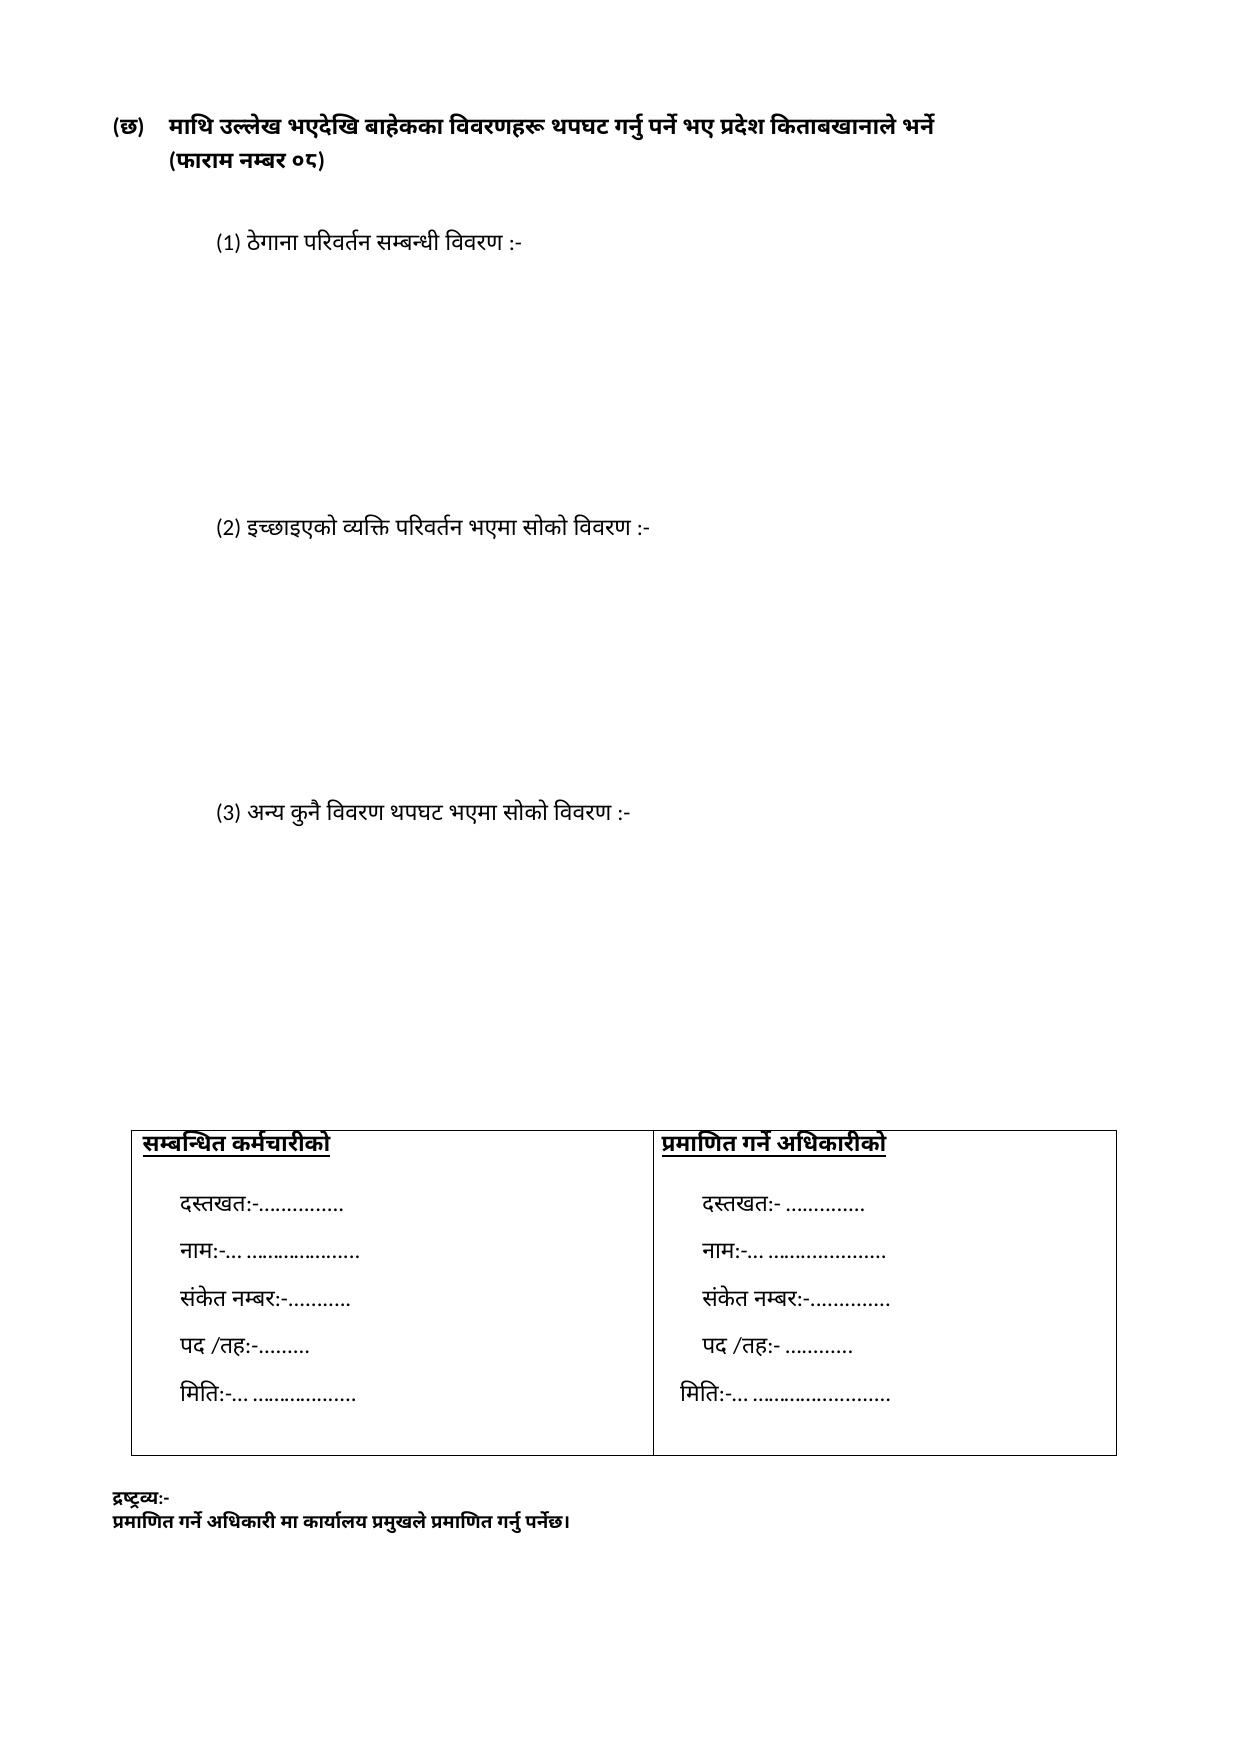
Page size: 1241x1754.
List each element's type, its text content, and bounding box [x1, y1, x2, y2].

text प्रमाणित गर्ने अधिकारी मा कार्यालय प्रमुखले प्रमाणित गर्नु पर्नेछ। [112, 1512, 1128, 1536]
list अन्य कुनै विवरण थपघट भएमा सोको विवरण :- [216, 798, 1128, 830]
table_header प्रमाणित गर्ने अधिकारीको दस्तखत:- …........... नाम:-… ……............... संकेत नम्बर:-.............. पद /तह:- …......... मिति:-… …………............. [654, 1131, 1116, 1455]
table_header सम्बन्धित कर्मचारीको दस्तखत:-…............ नाम:-… ……………...... संकेत नम्बर:-........... पद /तह:-......... मिति:-… …………....... [132, 1131, 653, 1455]
text द्रष्ट्रव्य:- [112, 1486, 1128, 1512]
text (फाराम नम्बर ०८) [169, 147, 1128, 178]
list माथि उल्लेख भएदेखि बाहेकका विवरणहरू थपघट गर्नु पर्ने भए प्रदेश किताबखानाले भर्ने [112, 112, 1128, 144]
list ठेगाना परिवर्तन सम्बन्धी विवरण :- [216, 228, 1128, 259]
list इच्छाइएको व्यक्ति परिवर्तन भएमा सोको विवरण :- [216, 513, 1128, 544]
